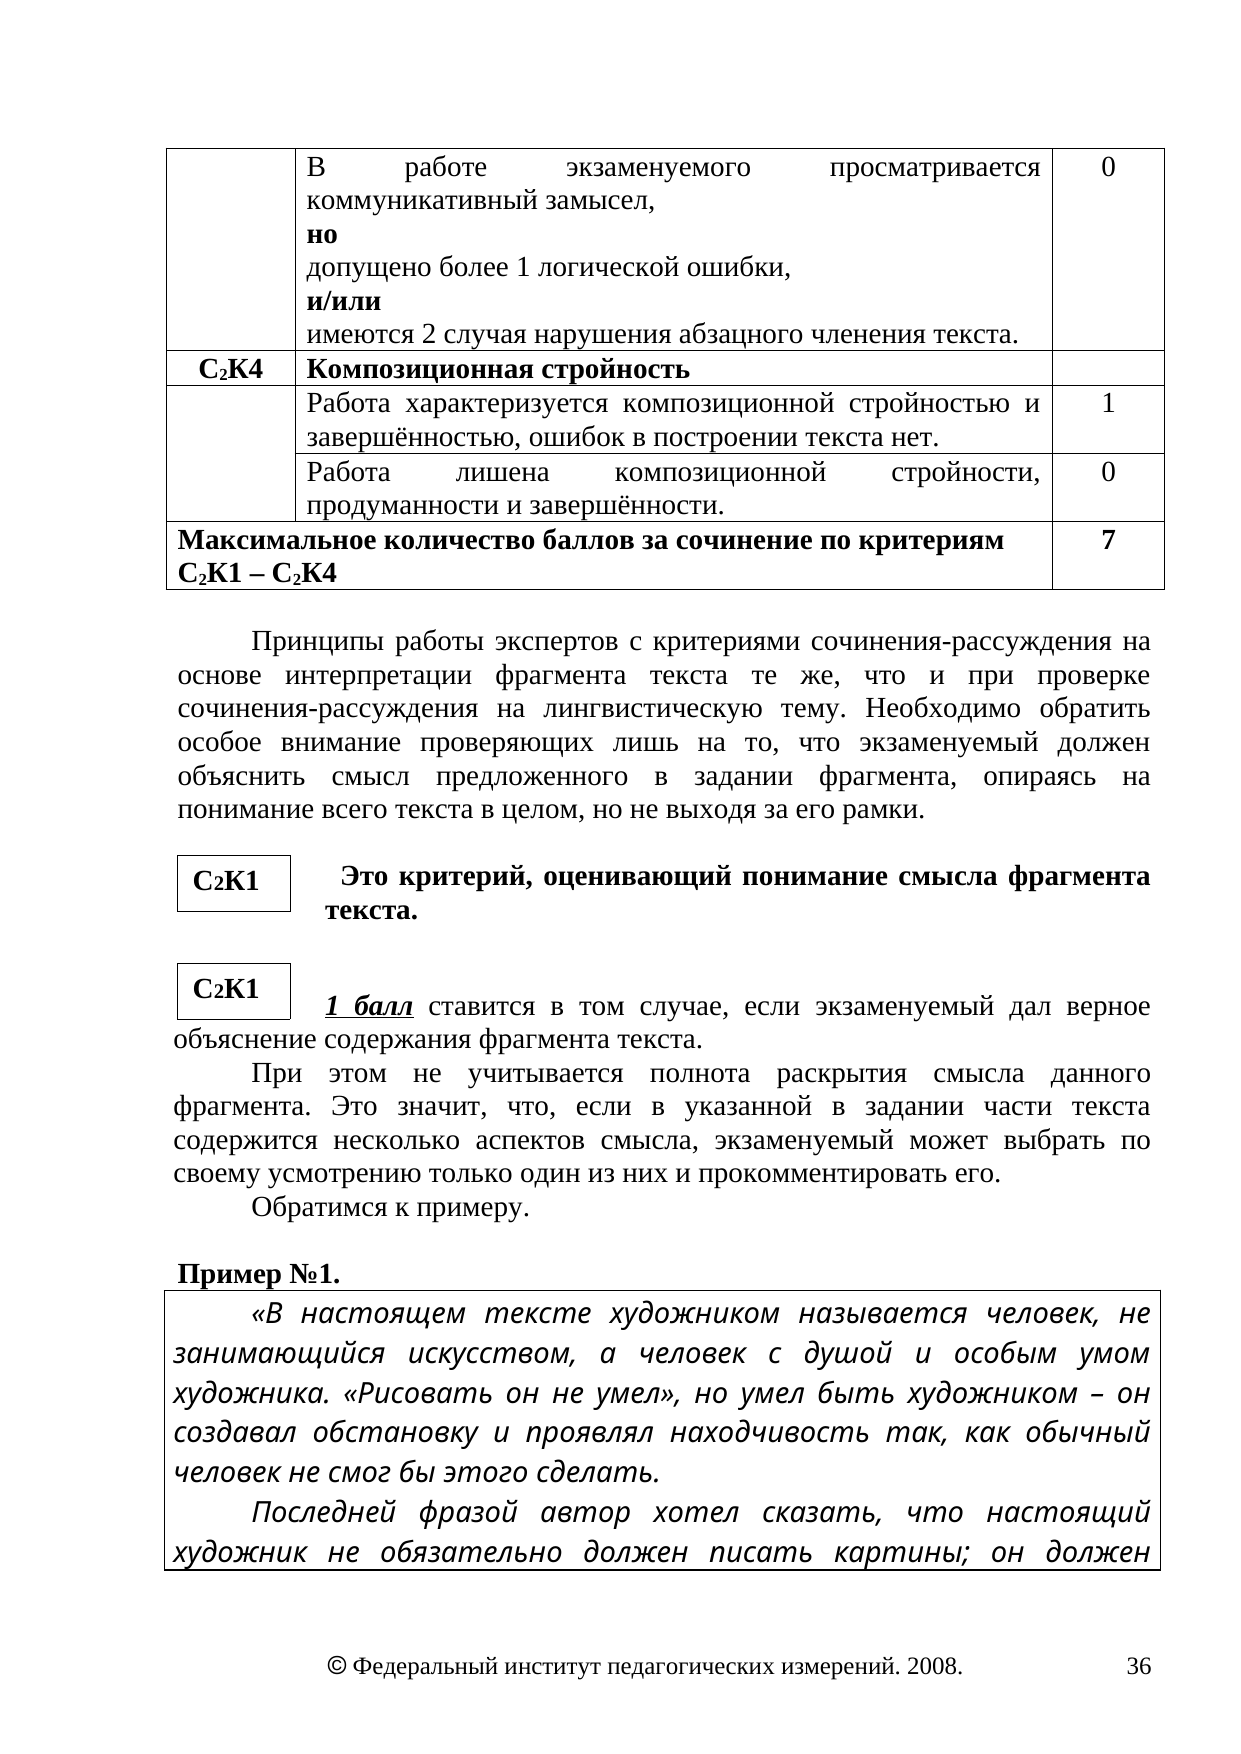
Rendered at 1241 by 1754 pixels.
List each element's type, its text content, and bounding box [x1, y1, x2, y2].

table_cell В работе экзаменуемого просматривается коммуникативный замысел, но допущено более 1 логической ошибки, и/или имеются 2 случая нарушения абзацного членения текста. [296, 149, 1052, 350]
table_cell Работа лишена композиционной стройности, продуманности и завершённости. [296, 454, 1052, 521]
table_cell 7 [1053, 522, 1164, 589]
table_cell [167, 386, 295, 521]
text «В настоящем тексте художником называется человек, не занимающийся искусством, а человек с душой и особым умом художника. «Рисовать он не умел», но умел быть художником – он создавал обстановку и проявлял находчивость так, как обычный человек не смог бы этого сделать. [165, 1291, 1160, 1488]
table_cell 0 [1053, 149, 1164, 350]
text При этом не учитывается полнота раскрытия смысла данного фрагмента. Это значит, что, если в указанной в задании части текста содержится несколько аспектов смысла, экзаменуемый может выбрать по своему усмотрению только один из них и прокомментировать его. [173, 1055, 1152, 1189]
text Это критерий, оценивающий понимание смысла фрагмента текста. [325, 858, 1152, 925]
table_cell [1053, 351, 1164, 384]
text Принципы работы экспертов с критериями сочинения-рассуждения на основе интерпретации фрагмента текста те же, что и при проверке сочинения-рассуждения на лингвистическую тему. Необходимо обратить особое внимание проверяющих лишь на то, что экзаменуемый должен объяснить смысл предложенного в задании фрагмента, опираясь на понимание всего текста в целом, но не выходя за его рамки. [177, 623, 1152, 825]
table_cell Композиционная стройность [296, 351, 1052, 384]
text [165, 1488, 1160, 1569]
table_cell 1 [1053, 386, 1164, 453]
text 1 балл ставится в том случае, если экзаменуемый дал верное объяснение содержания фрагмента текста. [173, 988, 1152, 1055]
table_cell Работа характеризуется композиционной стройностью и завершённостью, ошибок в построении текста нет. [296, 386, 1052, 453]
text Пример №1. [173, 1256, 1152, 1289]
table_cell 0 [1053, 454, 1164, 521]
table_cell С2К4 [167, 351, 295, 384]
text Обратимся к примеру. [173, 1189, 1152, 1222]
table_cell Максимальное количество баллов за сочинение по критериям С2К1 – С2К4 [167, 522, 1052, 589]
